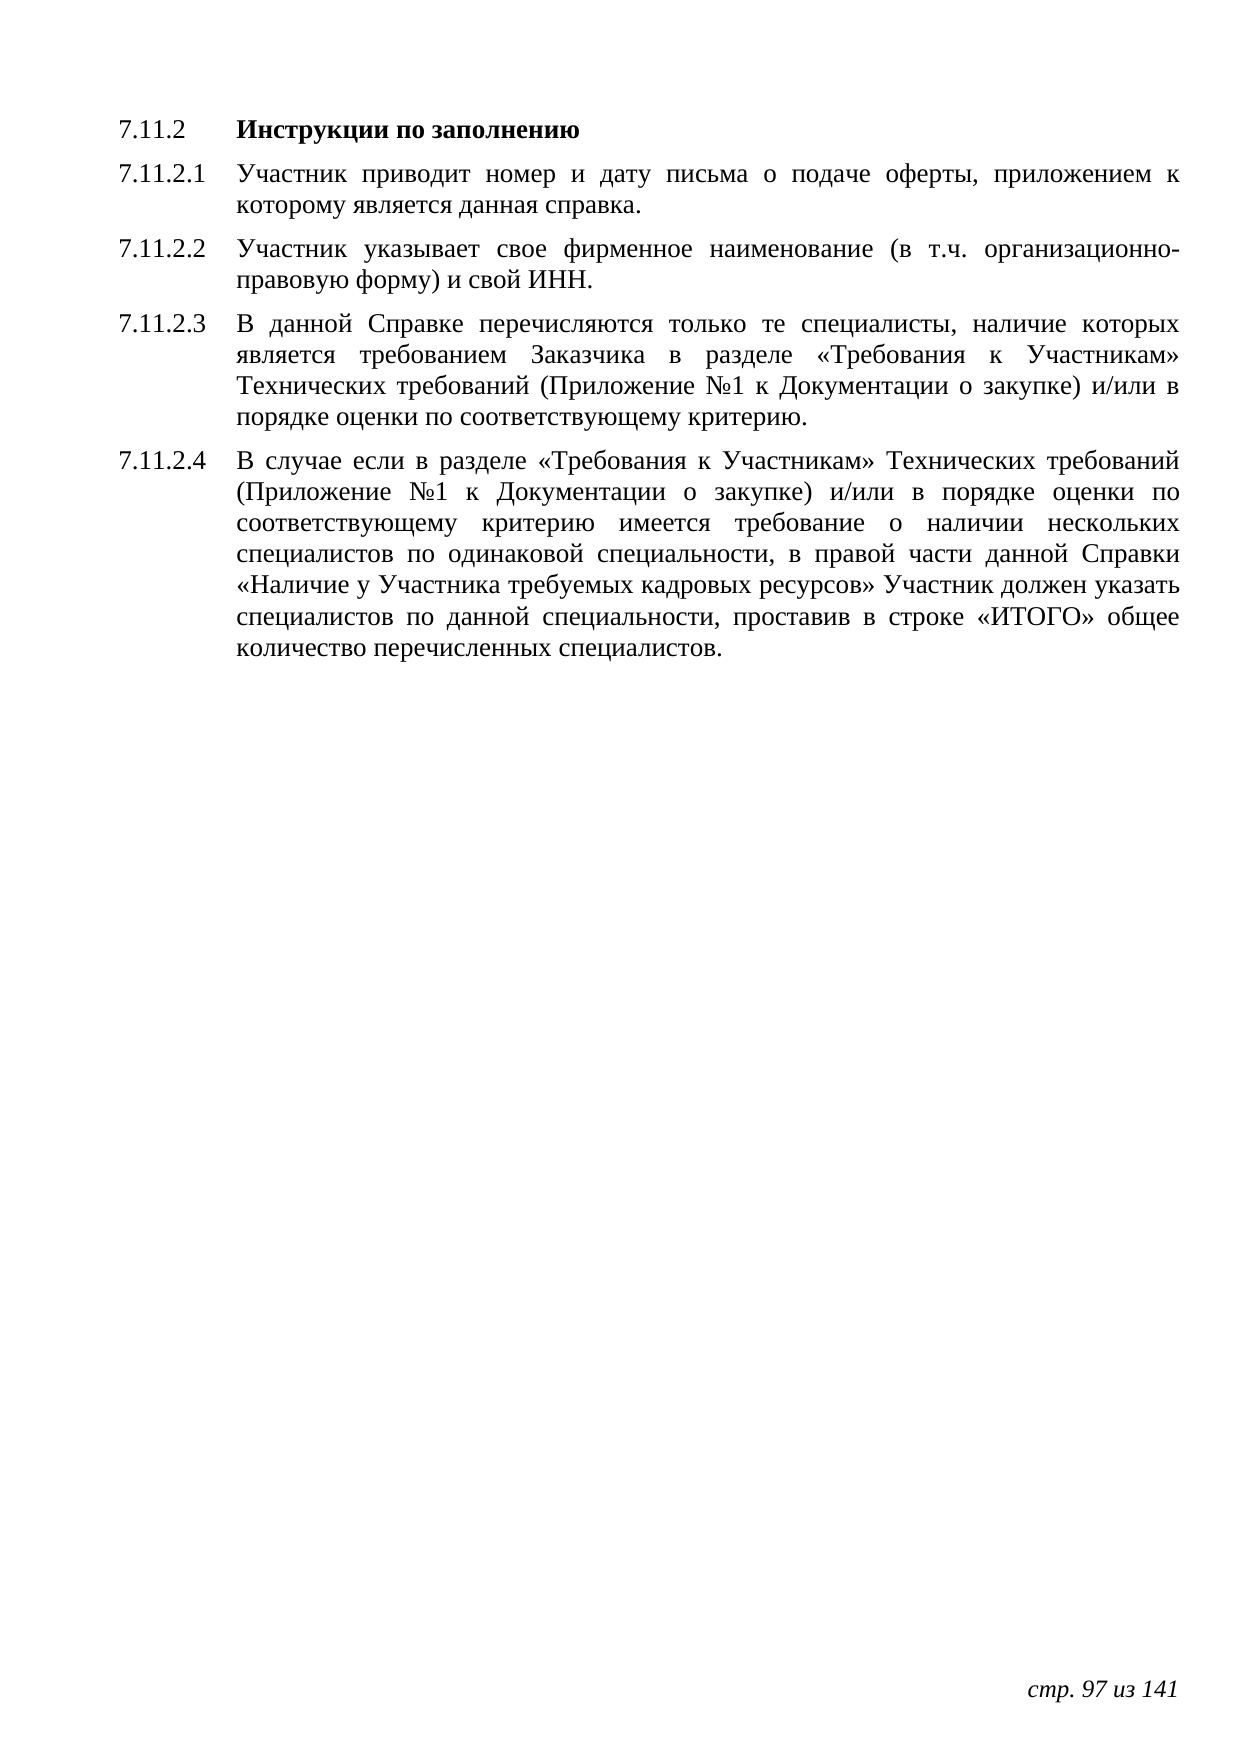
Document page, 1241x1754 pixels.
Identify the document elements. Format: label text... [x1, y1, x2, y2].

text В данной Справке перечисляются только те специалисты, наличие которых является требованием Заказчика в разделе «Требования к Участникам» Технических требований (Приложение №1 к Документации о закупке) и/или в порядке оценки по соответствующему критерию. [118, 307, 1181, 431]
text Участник указывает свое фирменное наименование (в т.ч. организационно-правовую форму) и свой ИНН. [118, 232, 1181, 294]
text В случае если в разделе «Требования к Участникам» Технических требований (Приложение №1 к Документации о закупке) и/или в порядке оценки по соответствующему критерию имеется требование о наличии нескольких специалистов по одинаковой специальности, в правой части данной Справки «Наличие у Участника требуемых кадровых ресурсов» Участник должен указать специалистов по данной специальности, проставив в строке «ИТОГО» общее количество перечисленных специалистов. [118, 444, 1181, 662]
text Участник приводит номер и дату письма о подаче оферты, приложением к которому является данная справка. [118, 157, 1181, 219]
text Инструкции по заполнению [118, 114, 1181, 145]
